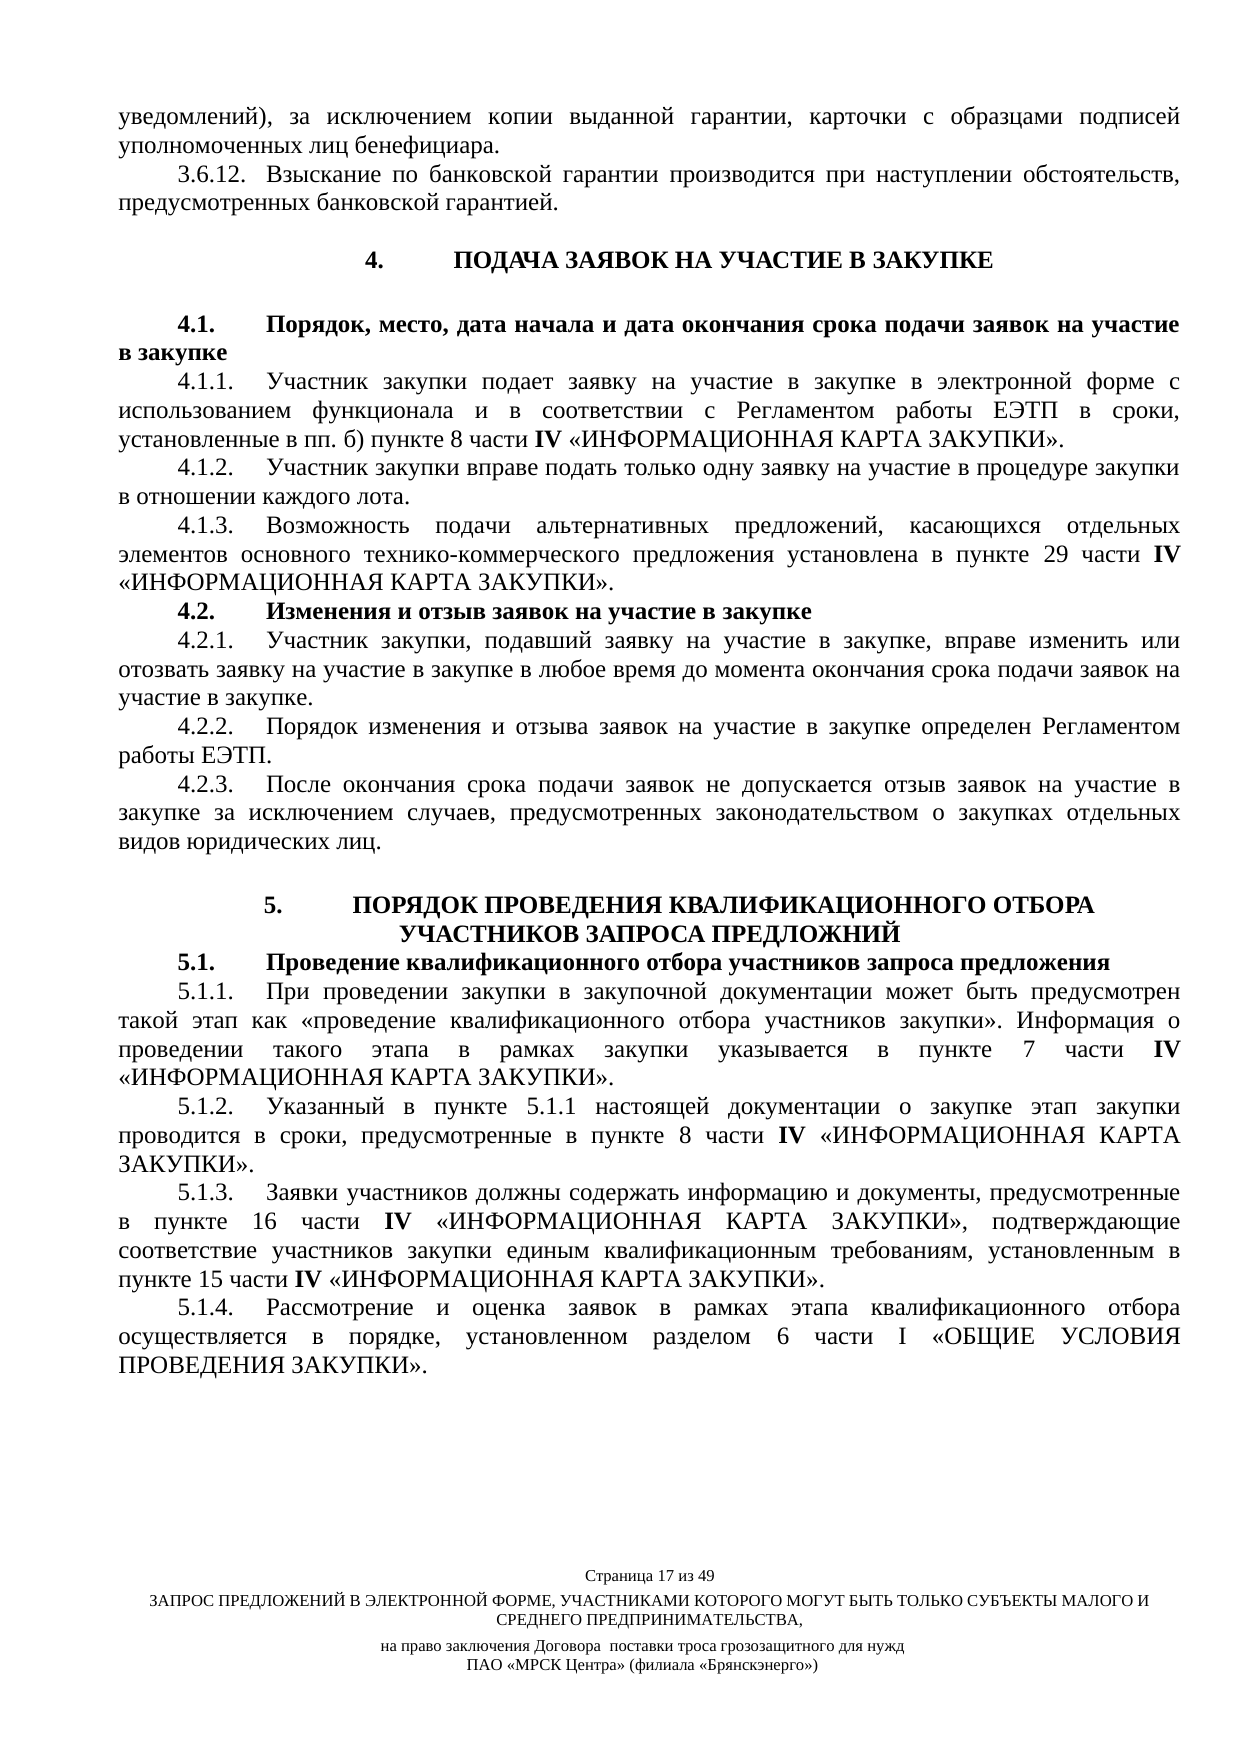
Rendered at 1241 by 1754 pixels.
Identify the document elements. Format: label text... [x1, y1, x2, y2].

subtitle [118, 101, 1181, 159]
subtitle ПОДАЧА ЗАЯВОК НА УЧАСТИЕ В ЗАКУПКЕ [118, 245, 1181, 274]
subtitle Участник закупки подает заявку на участие в закупке в электронной форме с использованием функционала и в соответствии с Регламентом работы ЕЭТП в сроки, установленные в пп. б) пункте 8 части IV «ИНФОРМАЦИОННАЯ КАРТА ЗАКУПКИ». [118, 366, 1181, 452]
subtitle При проведении закупки в закупочной документации может быть предусмотрен такой этап как «проведение квалификационного отбора участников закупки». Информация о проведении такого этапа в рамках закупки указывается в пункте 7 части IV «ИНФОРМАЦИОННАЯ КАРТА ЗАКУПКИ». [118, 976, 1181, 1091]
subtitle После окончания срока подачи заявок не допускается отзыв заявок на участие в закупке за исключением случаев, предусмотренных законодательством о закупках отдельных видов юридических лиц. [118, 769, 1181, 855]
subtitle Возможность подачи альтернативных предложений, касающихся отдельных элементов основного технико-коммерческого предложения установлена в пункте 29 части IV «ИНФОРМАЦИОННАЯ КАРТА ЗАКУПКИ». [118, 510, 1181, 596]
subtitle Участник закупки, подавший заявку на участие в закупке, вправе изменить или отозвать заявку на участие в закупке в любое время до момента окончания срока подачи заявок на участие в закупке. [118, 625, 1181, 711]
subtitle Порядок, место, дата начала и дата окончания срока подачи заявок на участие в закупке [118, 309, 1181, 366]
subtitle Взыскание по банковской гарантии производится при наступлении обстоятельств, предусмотренных банковской гарантией. [118, 159, 1181, 216]
subtitle Заявки участников должны содержать информацию и документы, предусмотренные в пункте 16 части IV «ИНФОРМАЦИОННАЯ КАРТА ЗАКУПКИ», подтверждающие соответствие участников закупки единым квалификационным требованиям, установленным в пункте 15 части IV «ИНФОРМАЦИОННАЯ КАРТА ЗАКУПКИ». [118, 1177, 1181, 1292]
subtitle Участник закупки вправе подать только одну заявку на участие в процедуре закупки в отношении каждого лота. [118, 452, 1181, 510]
subtitle ПОРЯДОК ПРОВЕДЕНИЯ КВАЛИФИКАЦИОННОГО ОТБОРА УЧАСТНИКОВ ЗАПРОСА ПРЕДЛОЖНИЙ [118, 890, 1181, 947]
subtitle Порядок изменения и отзыва заявок на участие в закупке определен Регламентом работы ЕЭТП. [118, 711, 1181, 769]
subtitle Изменения и отзыв заявок на участие в закупке [118, 596, 1181, 625]
subtitle Рассмотрение и оценка заявок в рамках этапа квалификационного отбора осуществляется в порядке, установленном разделом 6 части I «ОБЩИЕ УСЛОВИЯ ПРОВЕДЕНИЯ ЗАКУПКИ». [118, 1292, 1181, 1379]
subtitle Проведение квалификационного отбора участников запроса предложения [118, 947, 1181, 976]
subtitle Указанный в пункте 5.1.1 настоящей документации о закупке этап закупки проводится в сроки, предусмотренные в пункте 8 части IV «ИНФОРМАЦИОННАЯ КАРТА ЗАКУПКИ». [118, 1091, 1181, 1177]
